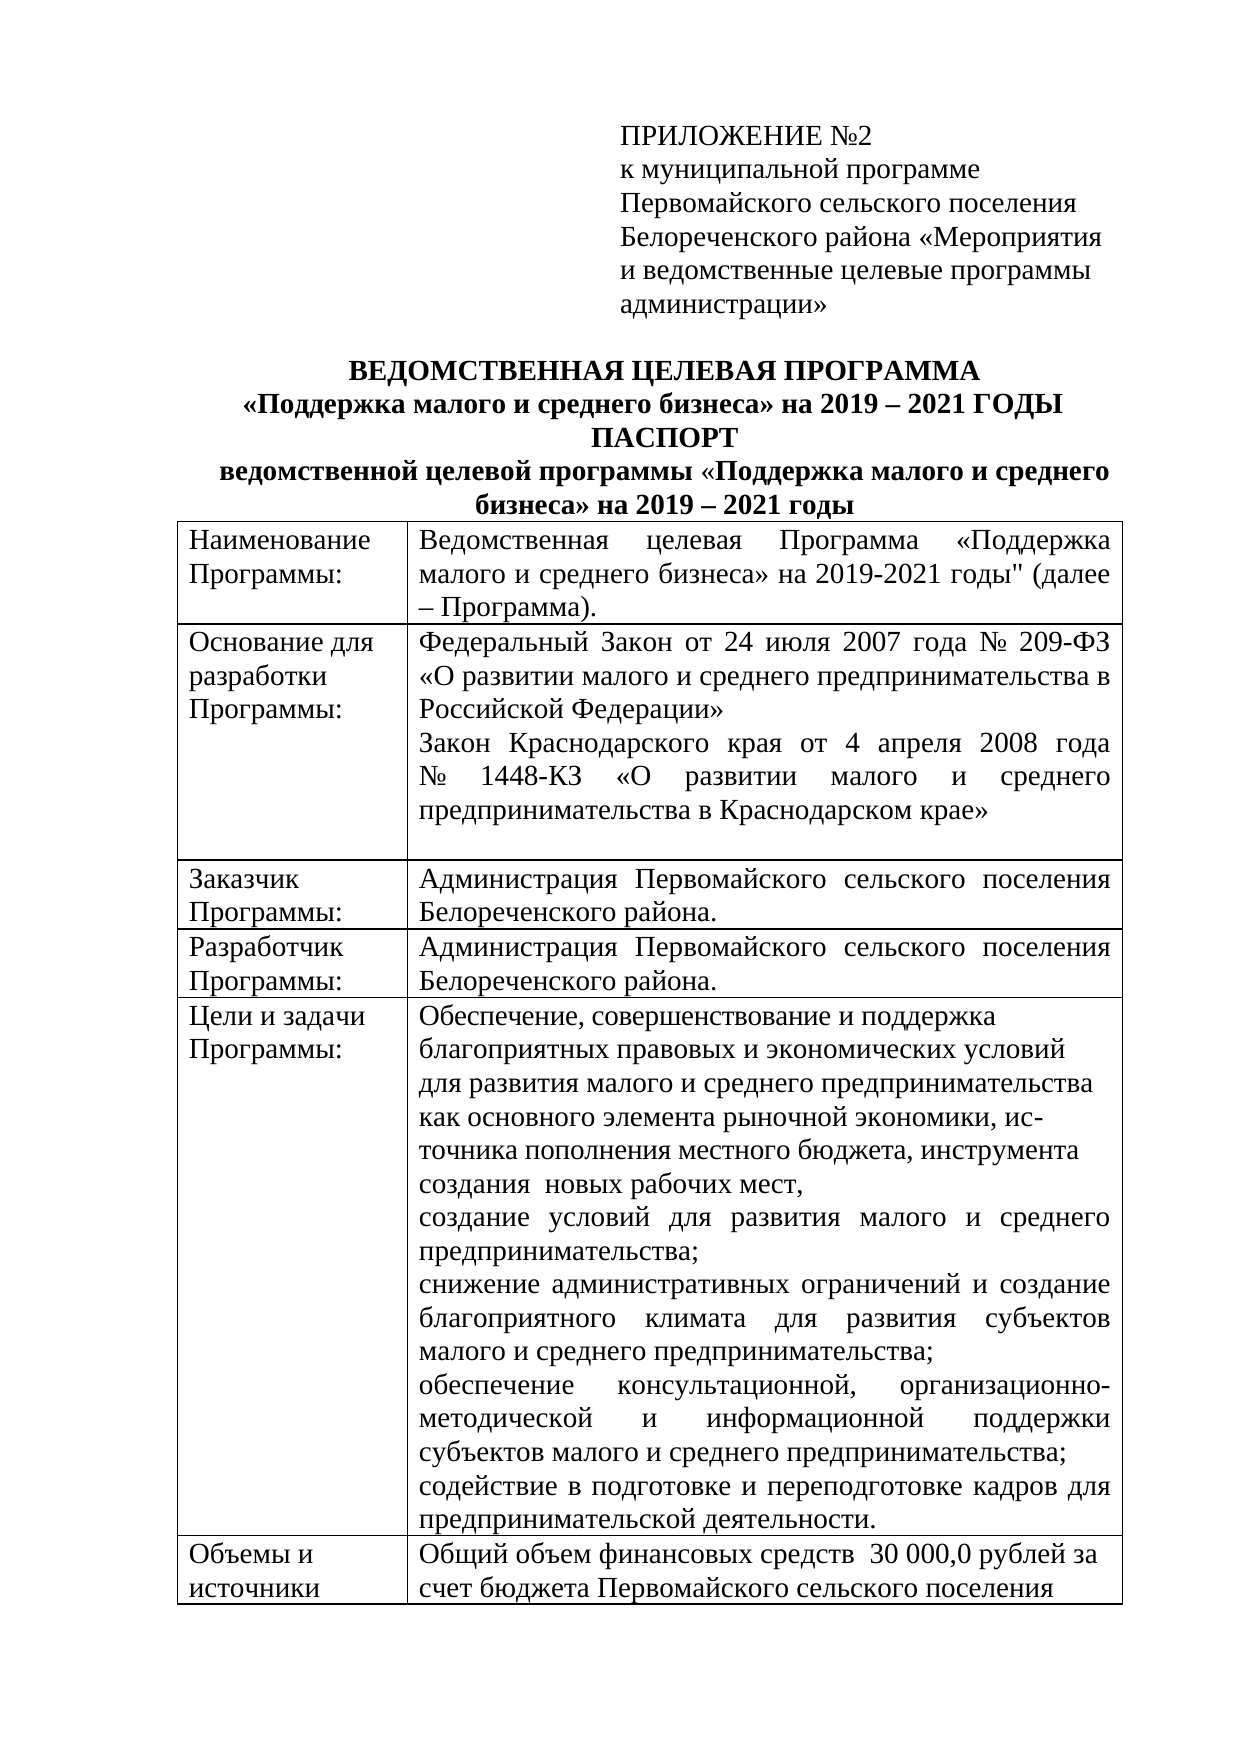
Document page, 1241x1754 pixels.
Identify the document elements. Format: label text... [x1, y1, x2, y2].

text ПРИЛОЖЕНИЕ №2 [620, 118, 1152, 152]
table_cell Администрация Первомайского сельского поселения Белореченского района. [408, 861, 1122, 928]
text «Поддержка малого и среднего бизнеса» на 2019 – 2021 ГОДЫ [177, 386, 1129, 420]
text ПАСПОРТ [177, 420, 1152, 453]
table_cell Федеральный Закон от 24 июля 2007 года № 209-ФЗ «О развитии малого и среднего предпринимательства в Российской Федерации» Закон Краснодарского края от 4 апреля 2008 года № 1448-КЗ «О развитии малого и среднего предпринимательства в Краснодарском крае» [408, 625, 1122, 859]
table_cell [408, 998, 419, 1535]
table_header Наименование Программы: [178, 522, 407, 623]
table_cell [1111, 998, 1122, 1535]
text и ведомственные целевые программы [620, 252, 1152, 286]
table_cell Основание для разработки Программы: [178, 625, 407, 859]
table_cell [178, 1536, 407, 1603]
table_cell Цели и задачи Программы: [178, 998, 407, 1535]
text Первомайского сельского поселения [620, 185, 1152, 219]
table_cell Разработчик Программы: [178, 930, 407, 996]
table_cell Администрация Первомайского сельского поселения Белореченского района. [408, 930, 1122, 996]
text к муниципальной программе [620, 152, 1152, 185]
text Белореченского района «Мероприятия [620, 219, 1152, 252]
text ВЕДОМСТВЕННАЯ ЦЕЛЕВАЯ ПРОГРАММА [177, 353, 1152, 386]
text администрации» [620, 286, 1152, 319]
table_header Ведомственная целевая Программа «Поддержка малого и среднего бизнеса» на 2019-2021 годы" (далее – Программа). [408, 522, 1122, 623]
table_cell Заказчик Программы: [178, 861, 407, 928]
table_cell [408, 1536, 1122, 1603]
text ведомственной целевой программы «Поддержка малого и среднего бизнеса» на 2019 – 2021 годы [177, 453, 1152, 521]
